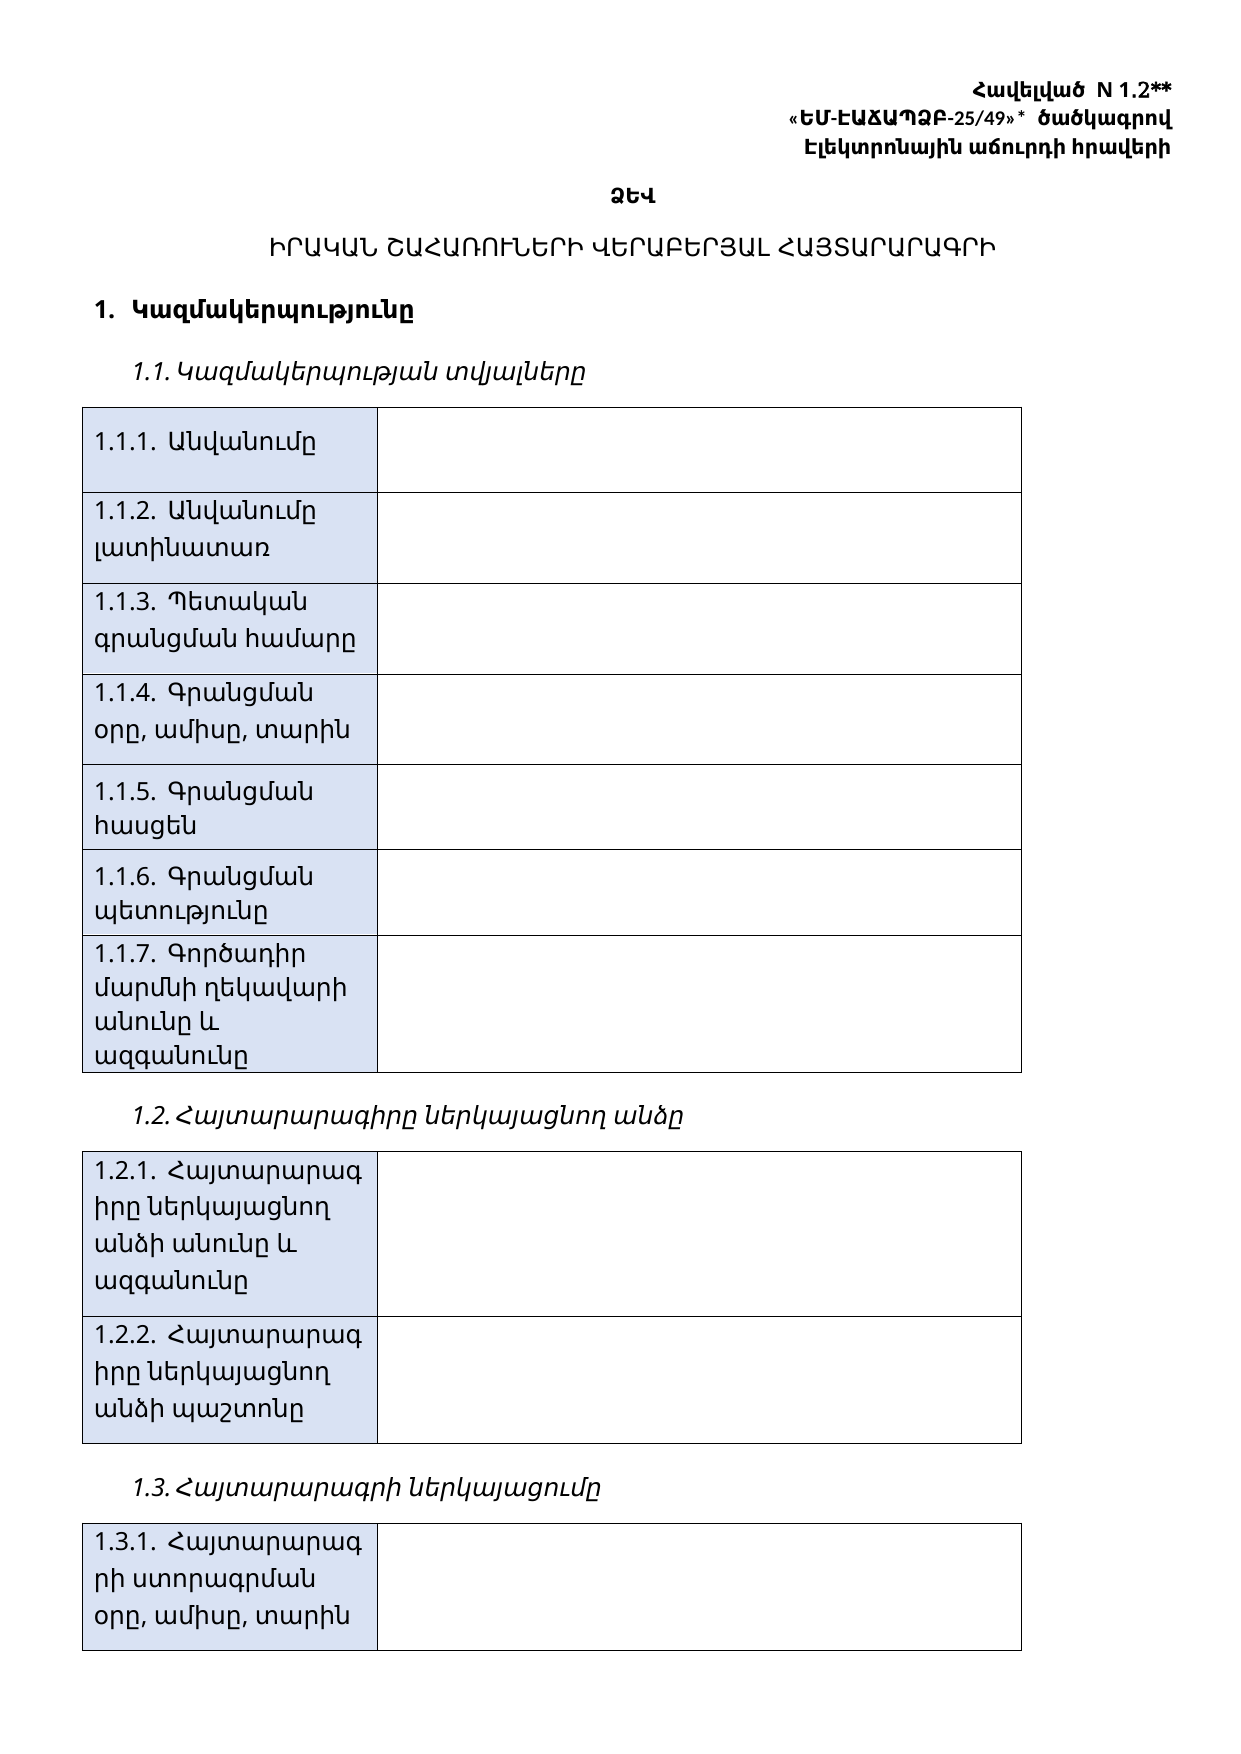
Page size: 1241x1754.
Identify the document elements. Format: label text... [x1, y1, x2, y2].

text «ԵՄ-ԷԱՃԱՊՁԲ-25/49»* ծածկագրով [94, 103, 1171, 132]
table_cell [378, 765, 1021, 849]
list Հայտարարագրի ներկայացումը [131, 1469, 1171, 1503]
table_header [378, 1152, 1021, 1316]
list Հայտարարագիրը ներկայացնող անձը [131, 1098, 1171, 1132]
table_cell [378, 850, 1021, 934]
table_cell Գործադիր մարմնի ղեկավարի անունը և ազգանունը [83, 936, 377, 1072]
table_cell [378, 675, 1021, 764]
table_cell [378, 584, 1021, 673]
text ԻՐԱԿԱՆ ՇԱՀԱՌՈՒՆԵՐԻ ՎԵՐԱԲԵՐՅԱԼ ՀԱՅՏԱՐԱՐԱԳՐԻ [94, 233, 1171, 262]
table_header [378, 1524, 1021, 1650]
table_cell [378, 936, 1021, 1072]
text Էլեկտրոնային աճուրդի հրավերի [94, 132, 1171, 160]
table_header Հայտարարագրի ստորագրման օրը, ամիսը, տարին [83, 1524, 377, 1650]
table_cell Պետական գրանցման համարը [83, 584, 377, 673]
table_cell Գրանցման հասցեն [83, 765, 377, 849]
table_cell Գրանցման օրը, ամիսը, տարին [83, 675, 377, 764]
text ՁԵՎ [94, 184, 1171, 209]
table_cell [378, 493, 1021, 583]
list Կազմակերպությունը [94, 291, 1171, 326]
table_cell [378, 1317, 1021, 1443]
text Հավելված N 1․2** [94, 75, 1171, 103]
table_cell Անվանումը լատինատառ [83, 493, 377, 583]
table_header Հայտարարագիրը ներկայացնող անձի անունը և ազգանունը [83, 1152, 377, 1316]
table_header [378, 408, 1021, 492]
table_cell Հայտարարագիրը ներկայացնող անձի պաշտոնը [83, 1317, 377, 1443]
table_cell Գրանցման պետությունը [83, 850, 377, 934]
list Կազմակերպության տվյալները [131, 353, 1171, 387]
table_header Անվանումը [83, 408, 377, 492]
